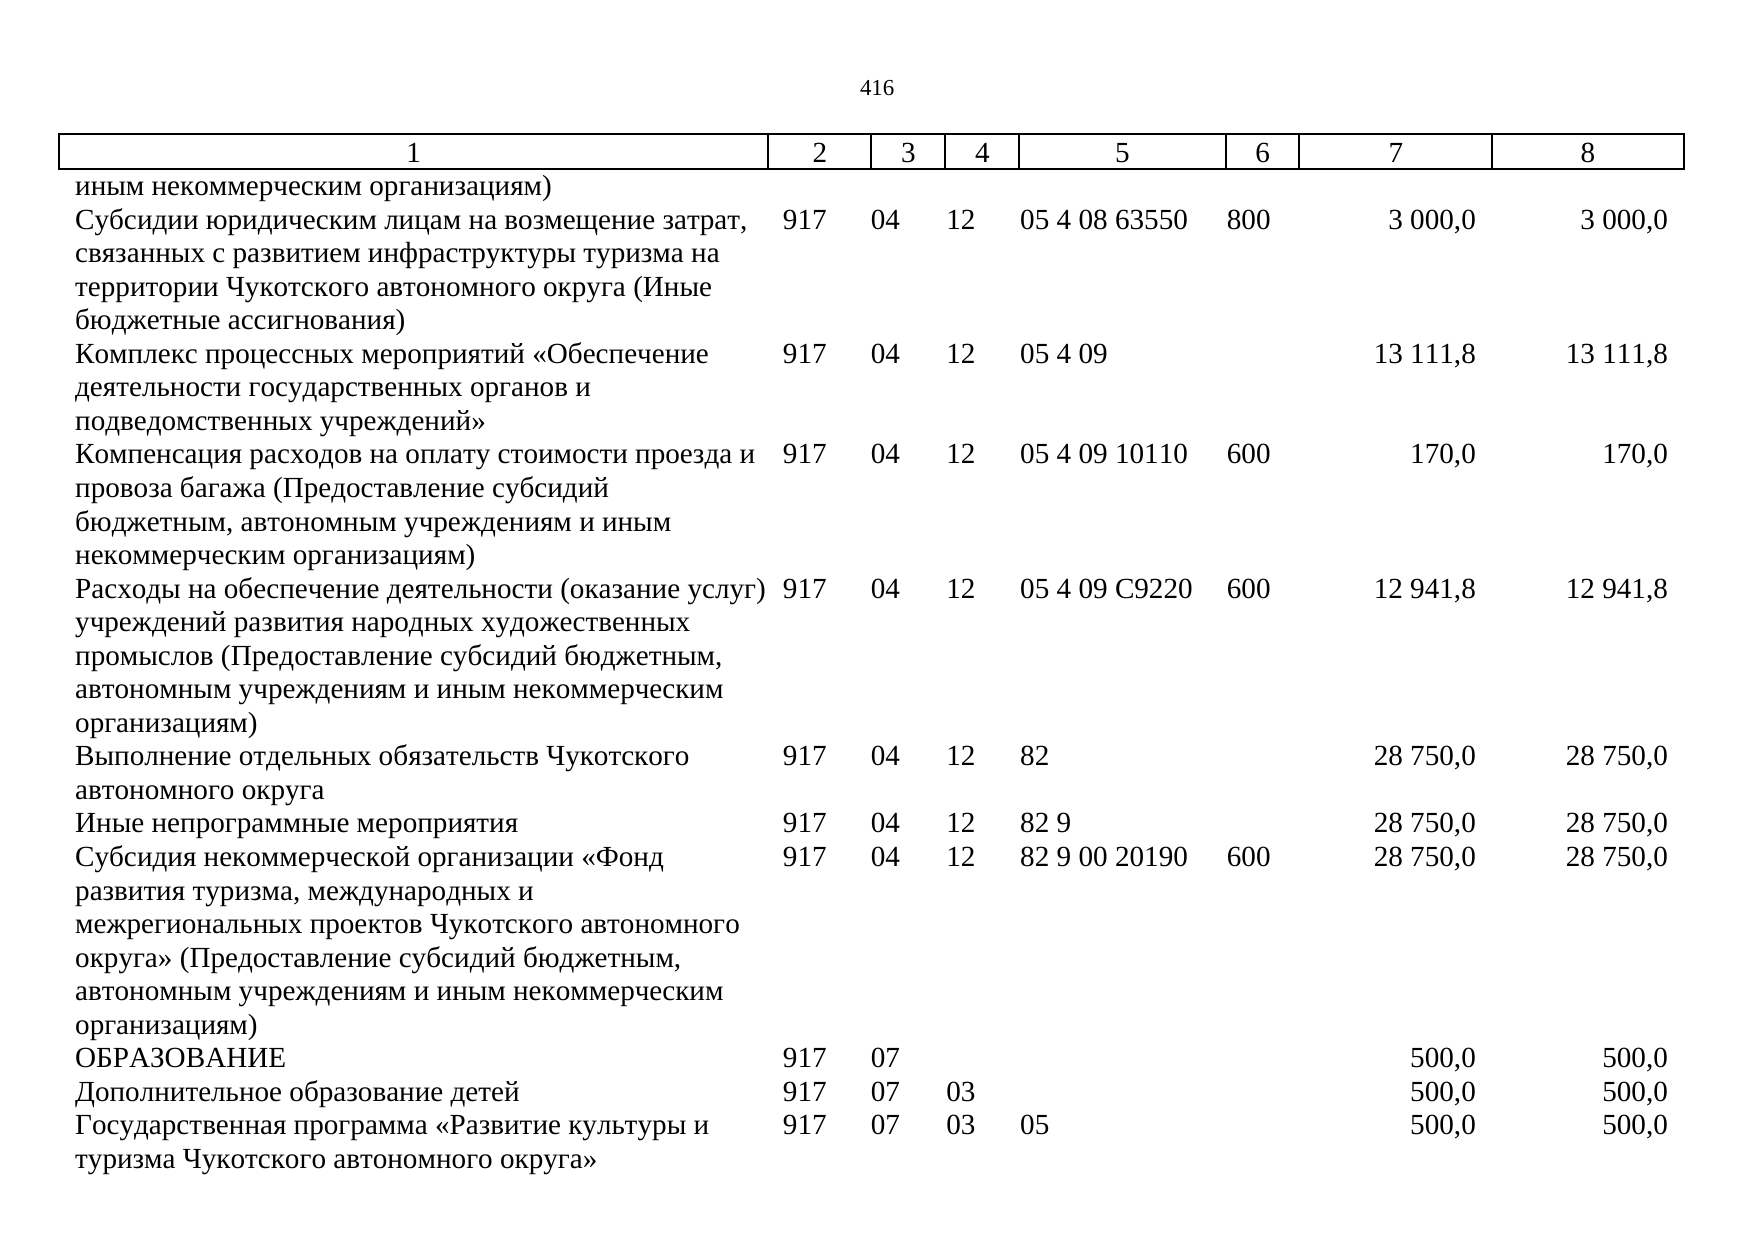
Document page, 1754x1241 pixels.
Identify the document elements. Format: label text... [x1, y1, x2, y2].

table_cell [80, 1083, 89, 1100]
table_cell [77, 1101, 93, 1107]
table_header 3 [872, 135, 944, 168]
table_header 6 [1227, 135, 1298, 168]
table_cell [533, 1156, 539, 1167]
table_header 2 [769, 135, 870, 168]
table_header 1 [60, 135, 767, 168]
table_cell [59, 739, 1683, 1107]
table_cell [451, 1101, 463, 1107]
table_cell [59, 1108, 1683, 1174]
table_header 4 [946, 135, 1018, 168]
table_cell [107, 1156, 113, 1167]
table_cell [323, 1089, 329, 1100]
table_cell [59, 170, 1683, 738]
table_header 5 [1020, 135, 1225, 168]
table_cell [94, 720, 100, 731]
table_header 7 [1300, 135, 1491, 168]
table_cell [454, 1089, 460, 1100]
table_header 8 [1493, 135, 1683, 168]
